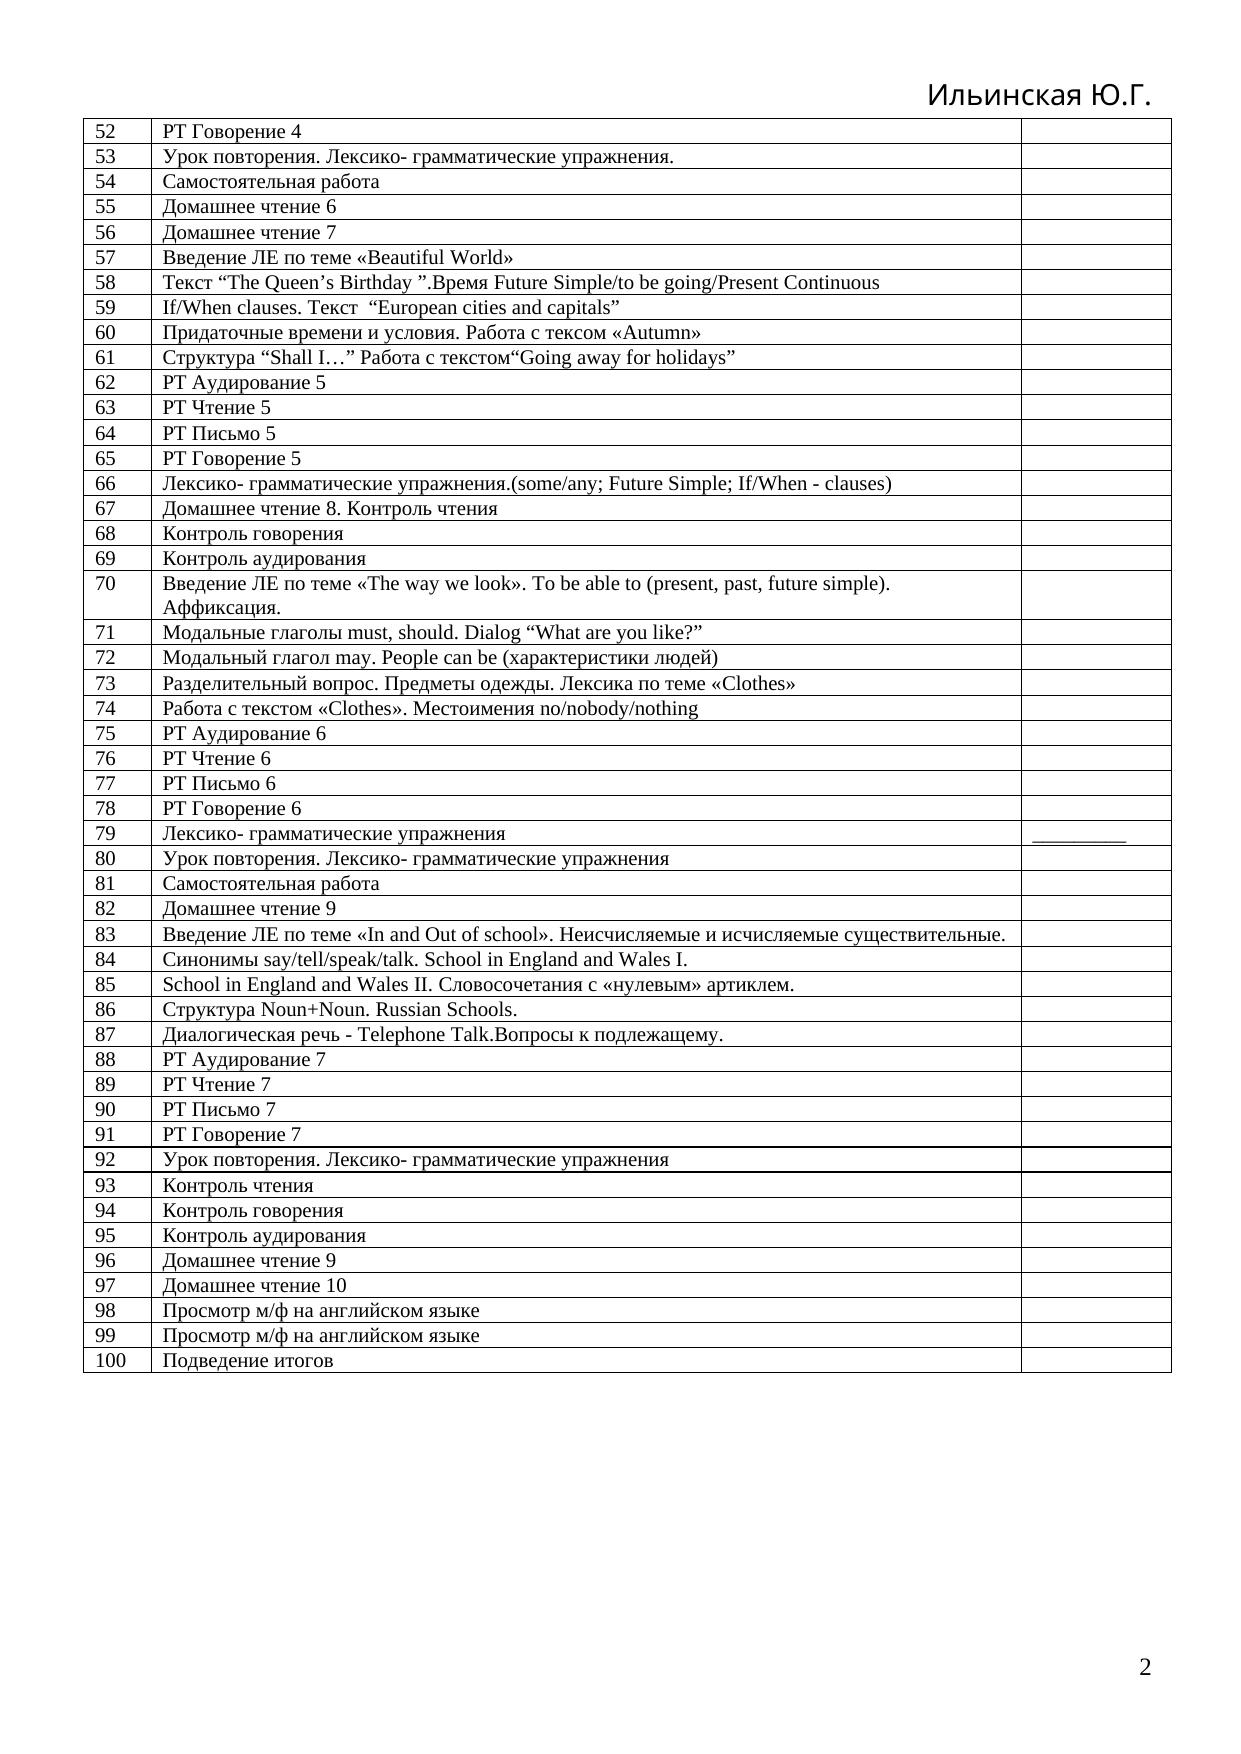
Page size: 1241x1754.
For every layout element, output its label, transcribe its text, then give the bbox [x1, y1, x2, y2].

table_cell [1022, 1298, 1171, 1322]
table_cell РТ Письмо 6 [152, 771, 1021, 795]
table_cell РТ Говорение 4 [152, 119, 1021, 143]
table_cell [1022, 771, 1171, 795]
table_cell Самостоятельная работа [152, 871, 1021, 895]
table_cell _________ [1022, 821, 1171, 845]
table_cell Контроль говорения [152, 521, 1021, 545]
table_cell Урок повторения. Лексико- грамматические упражнения [152, 1148, 1021, 1171]
table_cell [1022, 896, 1171, 920]
table_cell 92 [84, 1148, 151, 1171]
table_cell РТ Чтение 5 [152, 395, 1021, 419]
table_cell 59 [84, 295, 151, 319]
table_cell Урок повторения. Лексико- грамматические упражнения. [152, 144, 1021, 168]
table_cell [1022, 721, 1171, 745]
table_cell РТ Говорение 5 [152, 446, 1021, 469]
table_cell [1022, 345, 1171, 369]
table_cell РТ Говорение 7 [152, 1122, 1021, 1146]
table_cell Домашнее чтение 7 [152, 220, 1021, 244]
table_cell [1022, 571, 1171, 619]
table_cell [1022, 295, 1171, 319]
table_cell 61 [84, 345, 151, 369]
table_cell 62 [84, 370, 151, 394]
table_cell [1022, 1248, 1171, 1272]
table_cell 58 [84, 270, 151, 294]
table_cell 91 [84, 1122, 151, 1146]
table_cell [1022, 947, 1171, 971]
table_cell 89 [84, 1072, 151, 1096]
table_cell [1022, 119, 1171, 143]
table_cell 86 [84, 997, 151, 1021]
table_cell [1022, 320, 1171, 344]
table_cell 67 [84, 496, 151, 520]
table_cell Работа с текстом «Clothes». Местоимения no/nobody/nothing [152, 696, 1021, 719]
table_cell [1022, 471, 1171, 495]
table_cell [1022, 1323, 1171, 1347]
table_cell Модальный глагол may. People can be (характеристики людей) [152, 645, 1021, 669]
table_cell 97 [84, 1273, 151, 1297]
table_cell 52 [84, 119, 151, 143]
table_cell Домашнее чтение 6 [152, 195, 1021, 218]
table_cell Введение ЛЕ по теме «The way we look». To be able to (present, past, future simple). Аффиксация. [152, 571, 1021, 619]
table_cell Текст “The Queen’s Birthday ”.Время Future Simple/to be going/Present Continuous [152, 270, 1021, 294]
table_cell [1022, 1273, 1171, 1297]
table_cell 69 [84, 546, 151, 570]
table_cell [1022, 620, 1171, 644]
table_cell Подведение итогов [152, 1348, 1021, 1372]
table_cell 75 [84, 721, 151, 745]
table_cell РТ Чтение 6 [152, 746, 1021, 770]
table_cell Введение ЛЕ по теме «In and Out of school». Неисчисляемые и исчисляемые существительные. [152, 921, 1021, 946]
table_cell [1022, 670, 1171, 694]
table_cell Контроль чтения [152, 1173, 1021, 1197]
table_cell РТ Аудирование 5 [152, 370, 1021, 394]
table_cell [1022, 144, 1171, 168]
table_cell [1022, 521, 1171, 545]
table_cell 90 [84, 1097, 151, 1121]
table_cell 57 [84, 245, 151, 269]
table_cell [1022, 220, 1171, 244]
table_cell [1022, 997, 1171, 1021]
table_cell Придаточные времени и условия. Работа с тексом «Autumn» [152, 320, 1021, 344]
table_cell Введение ЛЕ по теме «Beautiful World» [152, 245, 1021, 269]
table_cell 94 [84, 1198, 151, 1222]
table_cell 73 [84, 670, 151, 694]
table_cell 95 [84, 1223, 151, 1247]
table_cell [1022, 1173, 1171, 1197]
table_cell [1022, 696, 1171, 719]
table_cell 85 [84, 972, 151, 996]
table_cell [1022, 1148, 1171, 1171]
table_cell 74 [84, 696, 151, 719]
table_cell РТ Письмо 5 [152, 420, 1021, 444]
table_cell [1022, 195, 1171, 218]
table_cell [1022, 446, 1171, 469]
table_cell 56 [84, 220, 151, 244]
table_cell 83 [84, 921, 151, 946]
table_cell If/When clauses. Текст “European cities and capitals” [152, 295, 1021, 319]
table_cell 72 [84, 645, 151, 669]
table_cell Домашнее чтение 10 [152, 1273, 1021, 1297]
table_cell 96 [84, 1248, 151, 1272]
table_cell [1022, 169, 1171, 193]
table_cell [1022, 395, 1171, 419]
table_cell 54 [84, 169, 151, 193]
table_cell Контроль аудирования [152, 1223, 1021, 1247]
table_cell 84 [84, 947, 151, 971]
table_cell Урок повторения. Лексико- грамматические упражнения [152, 846, 1021, 870]
table_cell Разделительный вопрос. Предметы одежды. Лексика по теме «Clothes» [152, 670, 1021, 694]
table_cell [1022, 1047, 1171, 1071]
table_cell [1022, 245, 1171, 269]
table_cell 87 [84, 1022, 151, 1046]
table_cell РТ Письмо 7 [152, 1097, 1021, 1121]
table_cell 79 [84, 821, 151, 845]
table_cell [1022, 972, 1171, 996]
table_cell РТ Аудирование 7 [152, 1047, 1021, 1071]
table_cell Просмотр м/ф на английском языке [152, 1298, 1021, 1322]
table_cell Диалогическая речь - Telephone Talk.Вопросы к подлежащему. [152, 1022, 1021, 1046]
table_cell 93 [84, 1173, 151, 1197]
table_cell 71 [84, 620, 151, 644]
table_cell [1022, 546, 1171, 570]
table_cell [1022, 645, 1171, 669]
table_cell Домашнее чтение 8. Контроль чтения [152, 496, 1021, 520]
table_cell [1022, 1097, 1171, 1121]
table_cell Структура Noun+Noun. Russian Schools. [152, 997, 1021, 1021]
table_cell 53 [84, 144, 151, 168]
table_cell 64 [84, 420, 151, 444]
table_cell [1022, 370, 1171, 394]
table_cell 82 [84, 896, 151, 920]
table_cell 81 [84, 871, 151, 895]
table_cell 55 [84, 195, 151, 218]
table_cell [1022, 846, 1171, 870]
table_cell Самостоятельная работа [152, 169, 1021, 193]
table_cell 98 [84, 1298, 151, 1322]
table_cell 66 [84, 471, 151, 495]
table_cell 78 [84, 796, 151, 820]
table_cell Домашнее чтение 9 [152, 896, 1021, 920]
table_cell [1022, 1198, 1171, 1222]
table_cell [1022, 1122, 1171, 1146]
table_cell 76 [84, 746, 151, 770]
table_cell [1022, 1223, 1171, 1247]
table_cell Лексико- грамматические упражнения [152, 821, 1021, 845]
table_cell [1022, 1022, 1171, 1046]
table_cell Синонимы say/tell/speak/talk. School in and I. [152, 947, 1021, 971]
table_cell 65 [84, 446, 151, 469]
table_cell [1022, 746, 1171, 770]
table_cell Модальные глаголы must, should. Dialog “What are you like?” [152, 620, 1021, 644]
table_cell Домашнее чтение 9 [152, 1248, 1021, 1272]
table_cell [1022, 420, 1171, 444]
table_cell Контроль аудирования [152, 546, 1021, 570]
table_cell 77 [84, 771, 151, 795]
table_cell 88 [84, 1047, 151, 1071]
table_cell [1022, 796, 1171, 820]
table_cell 70 [84, 571, 151, 619]
table_cell [1022, 921, 1171, 946]
table_cell [1022, 1072, 1171, 1096]
table_cell Контроль говорения [152, 1198, 1021, 1222]
table_cell [1022, 871, 1171, 895]
table_cell 60 [84, 320, 151, 344]
table_cell 100 [84, 1348, 151, 1372]
table_cell РТ Чтение 7 [152, 1072, 1021, 1096]
table_cell [1022, 496, 1171, 520]
table_cell 63 [84, 395, 151, 419]
table_cell РТ Говорение 6 [152, 796, 1021, 820]
table_cell School in and II. Словосочетания с «нулевым» артиклем. [152, 972, 1021, 996]
table_cell РТ Аудирование 6 [152, 721, 1021, 745]
table_cell [1022, 270, 1171, 294]
table_cell 80 [84, 846, 151, 870]
table_cell 99 [84, 1323, 151, 1347]
table_cell 68 [84, 521, 151, 545]
table_cell Просмотр м/ф на английском языке [152, 1323, 1021, 1347]
table_cell Лексико- грамматические упражнения.(some/any; Future Simple; If/When - clauses) [152, 471, 1021, 495]
table_cell [1022, 1348, 1171, 1372]
table_cell Структура “Shall I…” Работа с текстом“Going away for holidays” [152, 345, 1021, 369]
